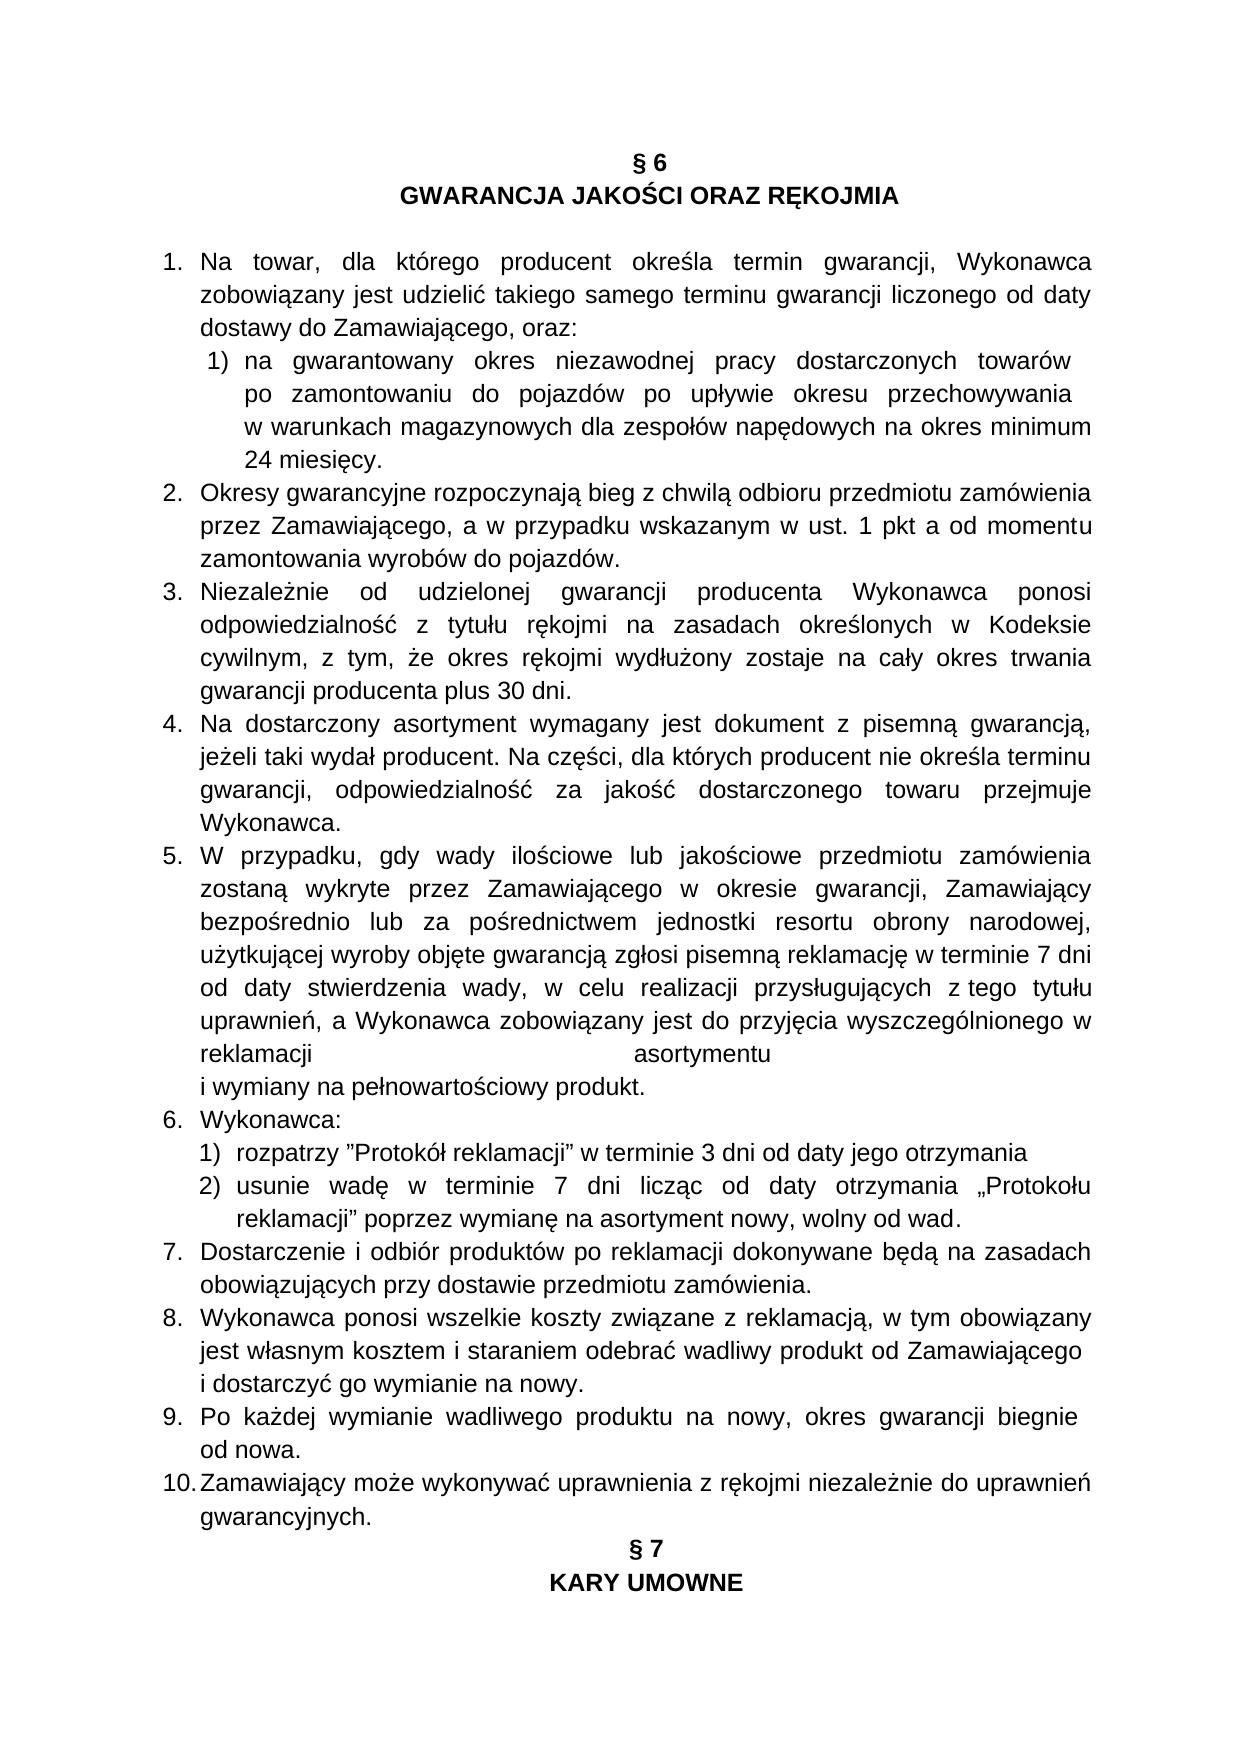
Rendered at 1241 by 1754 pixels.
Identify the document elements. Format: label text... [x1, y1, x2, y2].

list Okresy gwarancyjne rozpoczynają bieg z chwilą odbioru przedmiotu zamówienia przez Zamawiającego, a w przypadku wskazanym w ust. 1 pkt a od momentu zamontowania wyrobów do pojazdów. [162, 478, 1093, 573]
list usunie wadę w terminie 7 dni licząc od daty otrzymania „Protokołu reklamacji” poprzez wymianę na asortyment nowy, wolny od wad. [199, 1171, 1093, 1233]
list W przypadku, gdy wady ilościowe lub jakościowe przedmiotu zamówienia zostaną wykryte przez Zamawiającego w okresie gwarancji, Zamawiający bezpośrednio lub za pośrednictwem jednostki resortu obrony narodowej, użytkującej wyroby objęte gwarancją zgłosi pisemną reklamację w terminie 7 dni od daty stwierdzenia wady, w celu realizacji przysługujących z tego tytułu uprawnień, a Wykonawca zobowiązany jest do przyjęcia wyszczególnionego w reklamacji asortymentu i wymiany na pełnowartościowy produkt. [162, 841, 1093, 1101]
list Wykonawca ponosi wszelkie koszty związane z reklamacją, w tym obowiązany jest własnym kosztem i staraniem odebrać wadliwy produkt od Zamawiającego i dostarczyć go wymianie na nowy. [162, 1303, 1093, 1398]
list na gwarantowany okres niezawodnej pracy dostarczonych towarów po zamontowaniu do pojazdów po upływie okresu przechowywania w warunkach magazynowych dla zespołów napędowych na okres minimum 24 miesięcy. [207, 346, 1093, 473]
text GWARANCJA JAKOŚCI ORAZ RĘKOJMIA [207, 181, 1093, 209]
list Niezależnie od udzielonej gwarancji producenta Wykonawca ponosi odpowiedzialność z tytułu rękojmi na zasadach określonych w Kodeksie cywilnym, z tym, że okres rękojmi wydłużony zostaje na cały okres trwania gwarancji producenta plus 30 dni. [162, 577, 1093, 705]
list Po każdej wymianie wadliwego produktu na nowy, okres gwarancji biegnie od nowa. [162, 1402, 1093, 1464]
list rozpatrzy ”Protokół reklamacji” w terminie 3 dni od daty jego otrzymania [199, 1138, 1093, 1167]
list Dostarczenie i odbiór produktów po reklamacji dokonywane będą na zasadach obowiązujących przy dostawie przedmiotu zamówienia. [162, 1237, 1093, 1299]
list § 7 [200, 1534, 1093, 1563]
list Wykonawca: [162, 1105, 1093, 1134]
list Zamawiający może wykonywać uprawnienia z rękojmi niezależnie do uprawnień gwarancyjnych. [162, 1468, 1093, 1530]
list Na towar, dla którego producent określa termin gwarancji, Wykonawca zobowiązany jest udzielić takiego samego terminu gwarancji liczonego od daty dostawy do Zamawiającego, oraz: [162, 247, 1093, 341]
list Na dostarczony asortyment wymagany jest dokument z pisemną gwarancją, jeżeli taki wydał producent. Na części, dla których producent nie określa terminu gwarancji, odpowiedzialność za jakość dostarczonego towaru przejmuje Wykonawca. [162, 709, 1093, 837]
list KARY UMOWNE [200, 1567, 1093, 1596]
text § 6 [207, 148, 1093, 176]
